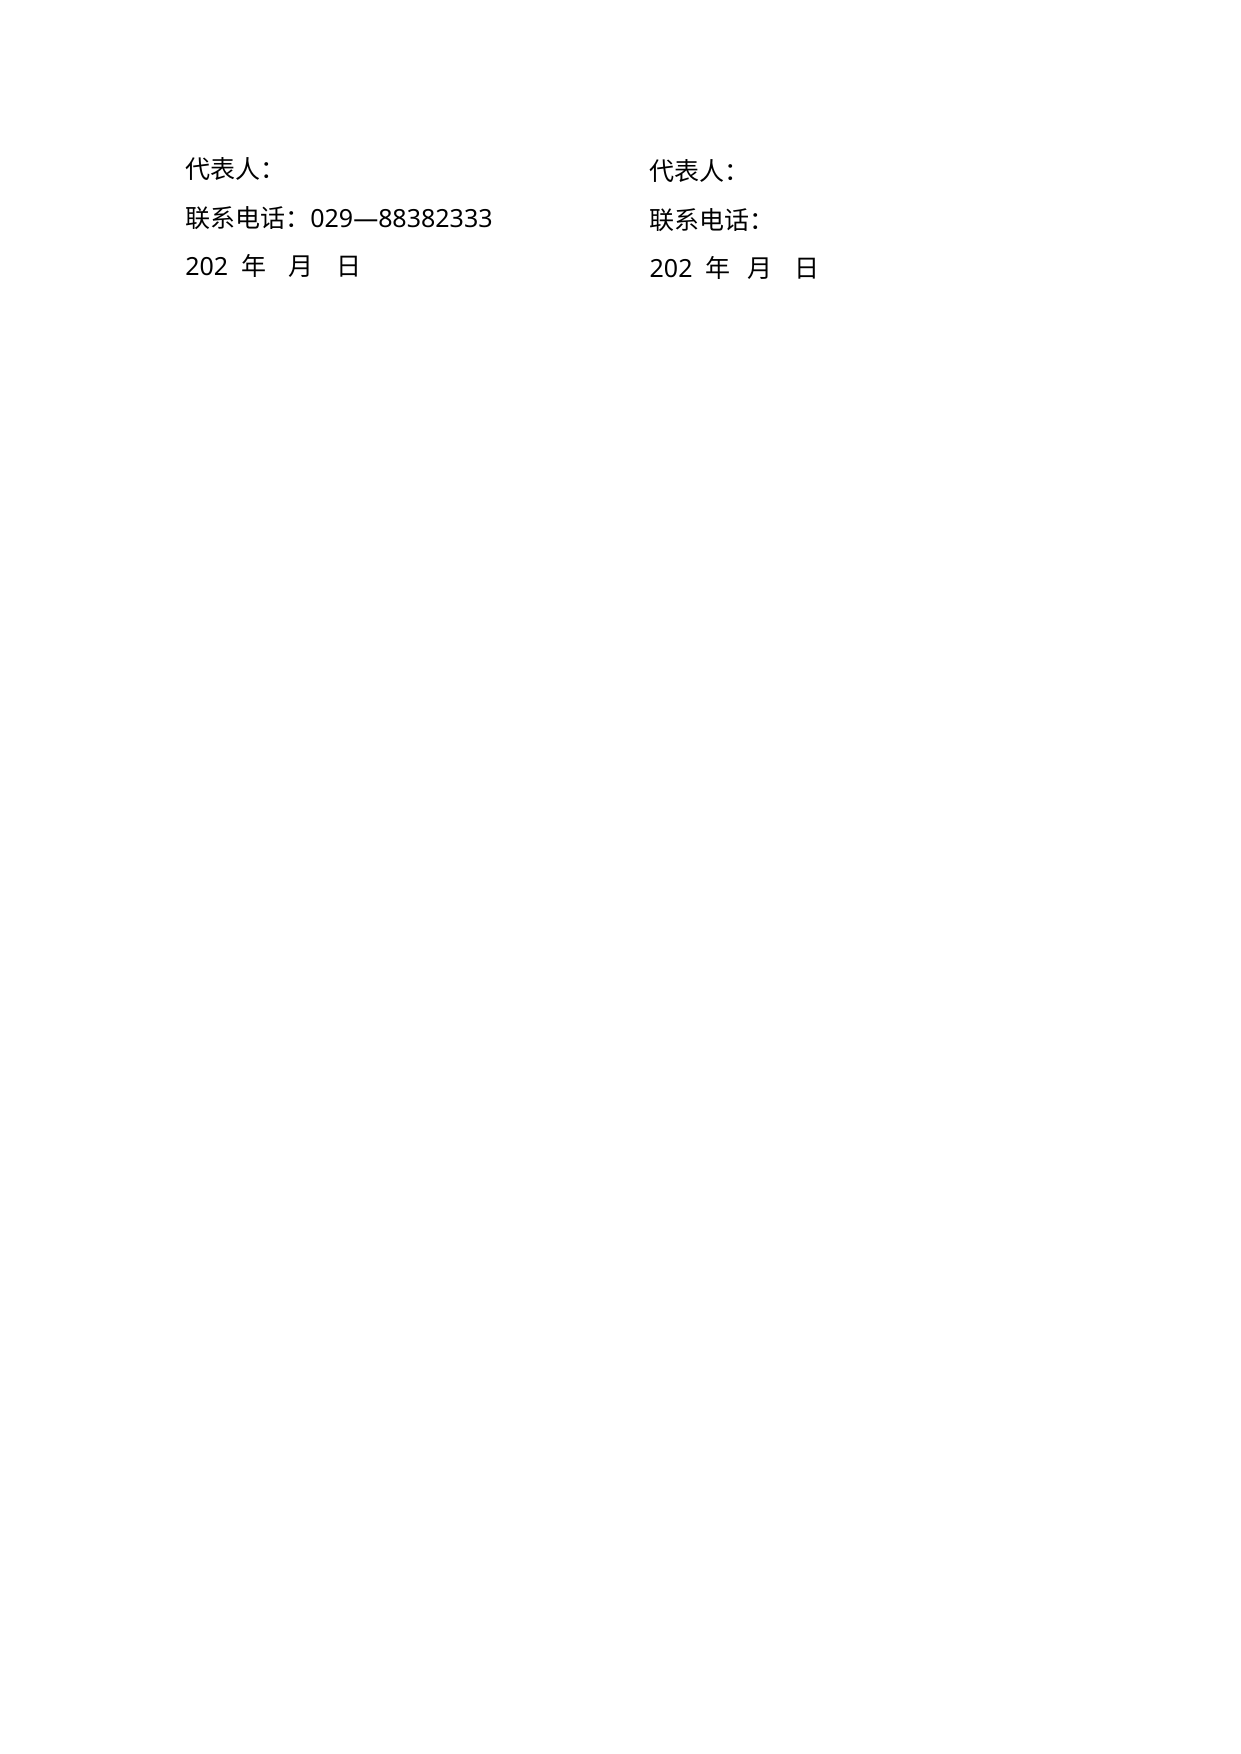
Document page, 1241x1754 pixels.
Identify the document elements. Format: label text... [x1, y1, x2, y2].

table_cell 代表人： [601, 150, 1104, 198]
table_cell 202 年 月 日 [136, 247, 601, 295]
table_cell 代表人： [136, 150, 601, 198]
table_cell 联系电话： [601, 199, 1104, 247]
table_cell 202 年 月 日 [601, 247, 1104, 295]
table_cell 联系电话：029—88382333 [136, 199, 601, 247]
